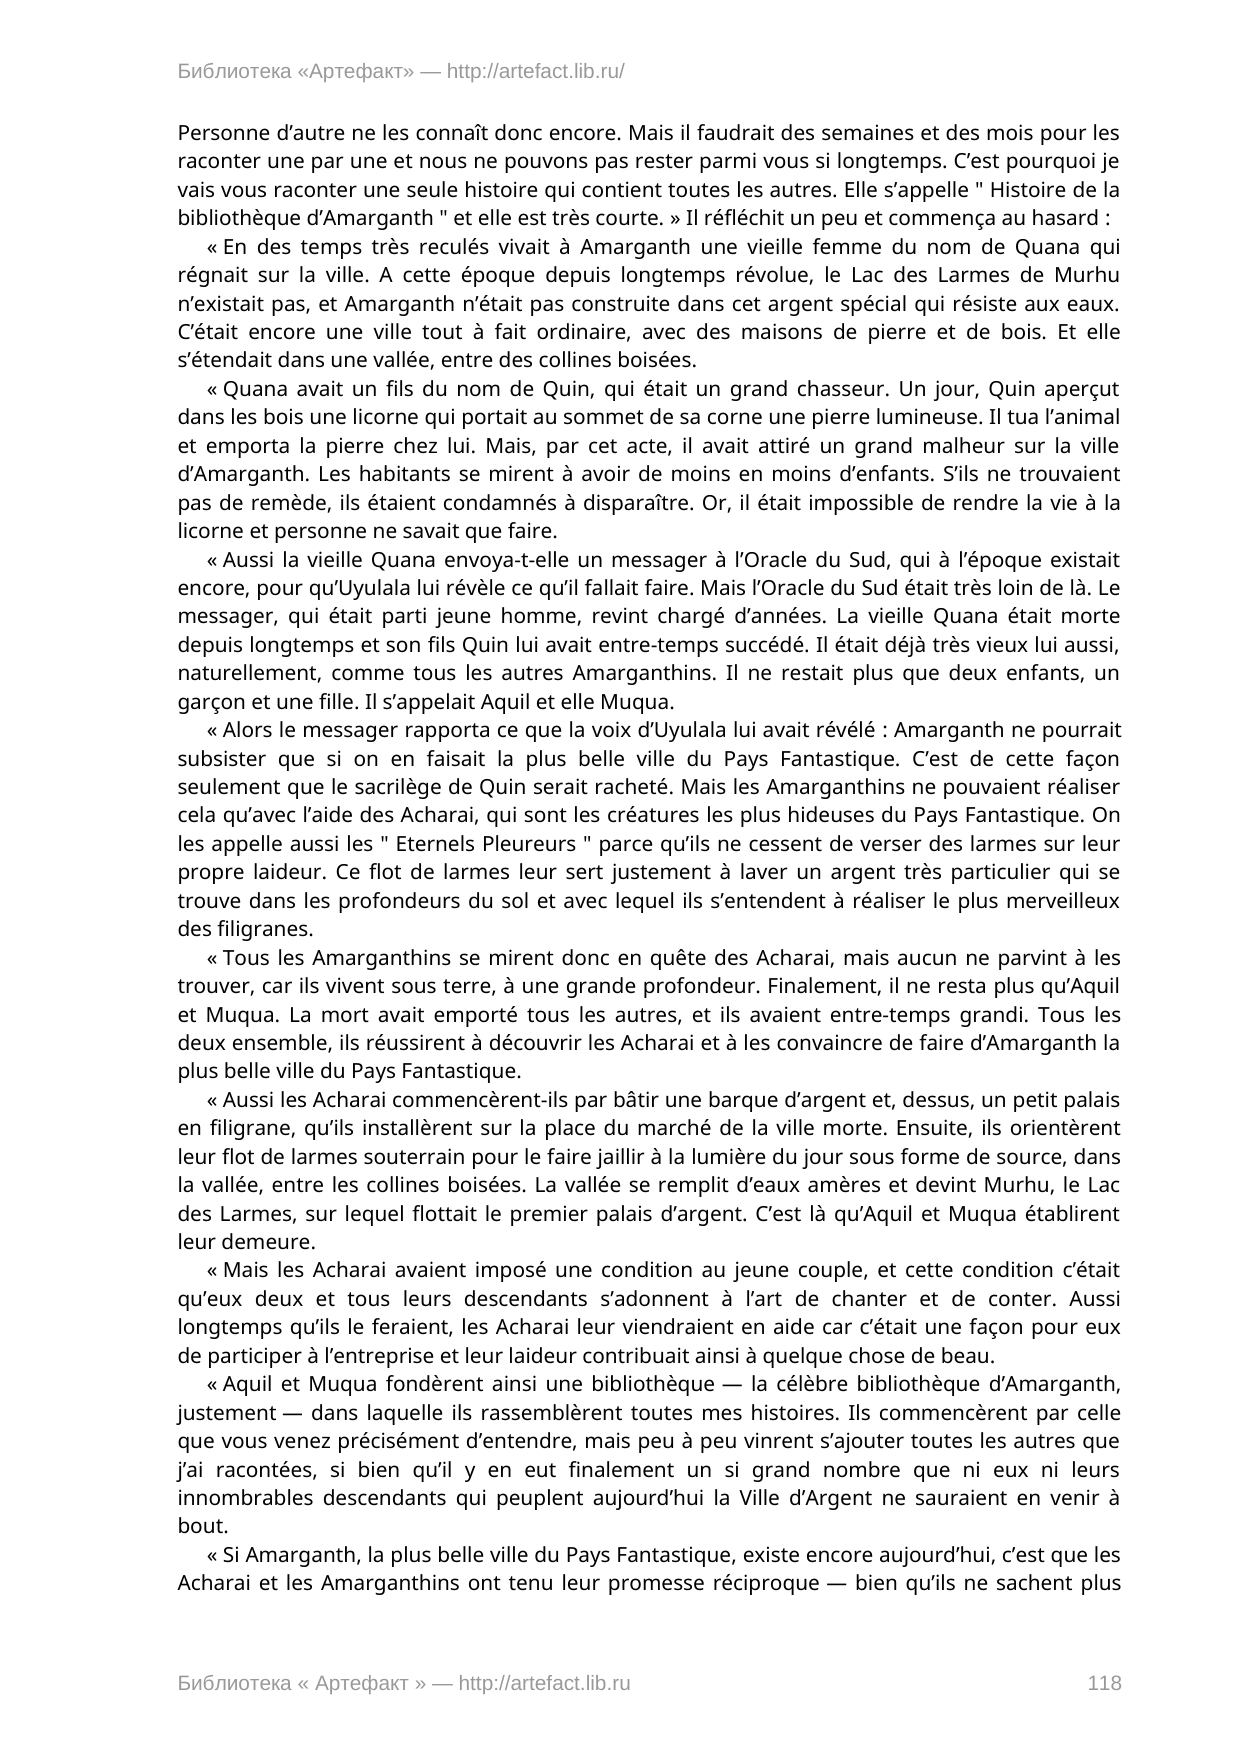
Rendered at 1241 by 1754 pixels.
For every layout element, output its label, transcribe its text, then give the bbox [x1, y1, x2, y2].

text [177, 118, 1122, 232]
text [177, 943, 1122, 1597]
text « En des temps très reculés vivait à Amarganth une vieille femme du nom de Quana qui régnait sur la ville. A cette époque depuis longtemps révolue, le Lac des Larmes de Murhu n’existait pas, et Amarganth n’était pas construite dans cet argent spécial qui résiste aux eaux. C’était encore une ville tout à fait ordinaire, avec des maisons de pierre et de bois. Et elle s’étendait dans une vallée, entre des collines boisées. [177, 232, 1122, 374]
text « Alors le messager rapporta ce que la voix d’Uyulala lui avait révélé : Amarganth ne pourrait subsister que si on en faisait la plus belle ville du Pays Fantastique. C’est de cette façon seulement que le sacrilège de Quin serait racheté. Mais les Amarganthins ne pouvaient réaliser cela qu’avec l’aide des Acharai, qui sont les créatures les plus hideuses du Pays Fantastique. On les appelle aussi les " Eternels Pleureurs " parce qu’ils ne cessent de verser des larmes sur leur propre laideur. Ce flot de larmes leur sert justement à laver un argent très particulier qui se trouve dans les profondeurs du sol et avec lequel ils s’entendent à réaliser le plus merveilleux des filigranes. [177, 715, 1122, 943]
text « Quana avait un fils du nom de Quin, qui était un grand chasseur. Un jour, Quin aperçut dans les bois une licorne qui portait au sommet de sa corne une pierre lumineuse. Il tua l’animal et emporta la pierre chez lui. Mais, par cet acte, il avait attiré un grand malheur sur la ville d’Amarganth. Les habitants se mirent à avoir de moins en moins d’enfants. S’ils ne trouvaient pas de remède, ils étaient condamnés à disparaître. Or, il était impossible de rendre la vie à la licorne et personne ne savait que faire. [177, 374, 1122, 545]
text « Aussi la vieille Quana envoya-t-elle un messager à l’Oracle du Sud, qui à l’époque existait encore, pour qu’Uyulala lui révèle ce qu’il fallait faire. Mais l’Oracle du Sud était très loin de là. Le messager, qui était parti jeune homme, revint chargé d’années. La vieille Quana était morte depuis longtemps et son fils Quin lui avait entre-temps succédé. Il était déjà très vieux lui aussi, naturellement, comme tous les autres Amarganthins. Il ne restait plus que deux enfants, un garçon et une fille. Il s’appelait Aquil et elle Muqua. [177, 545, 1122, 715]
